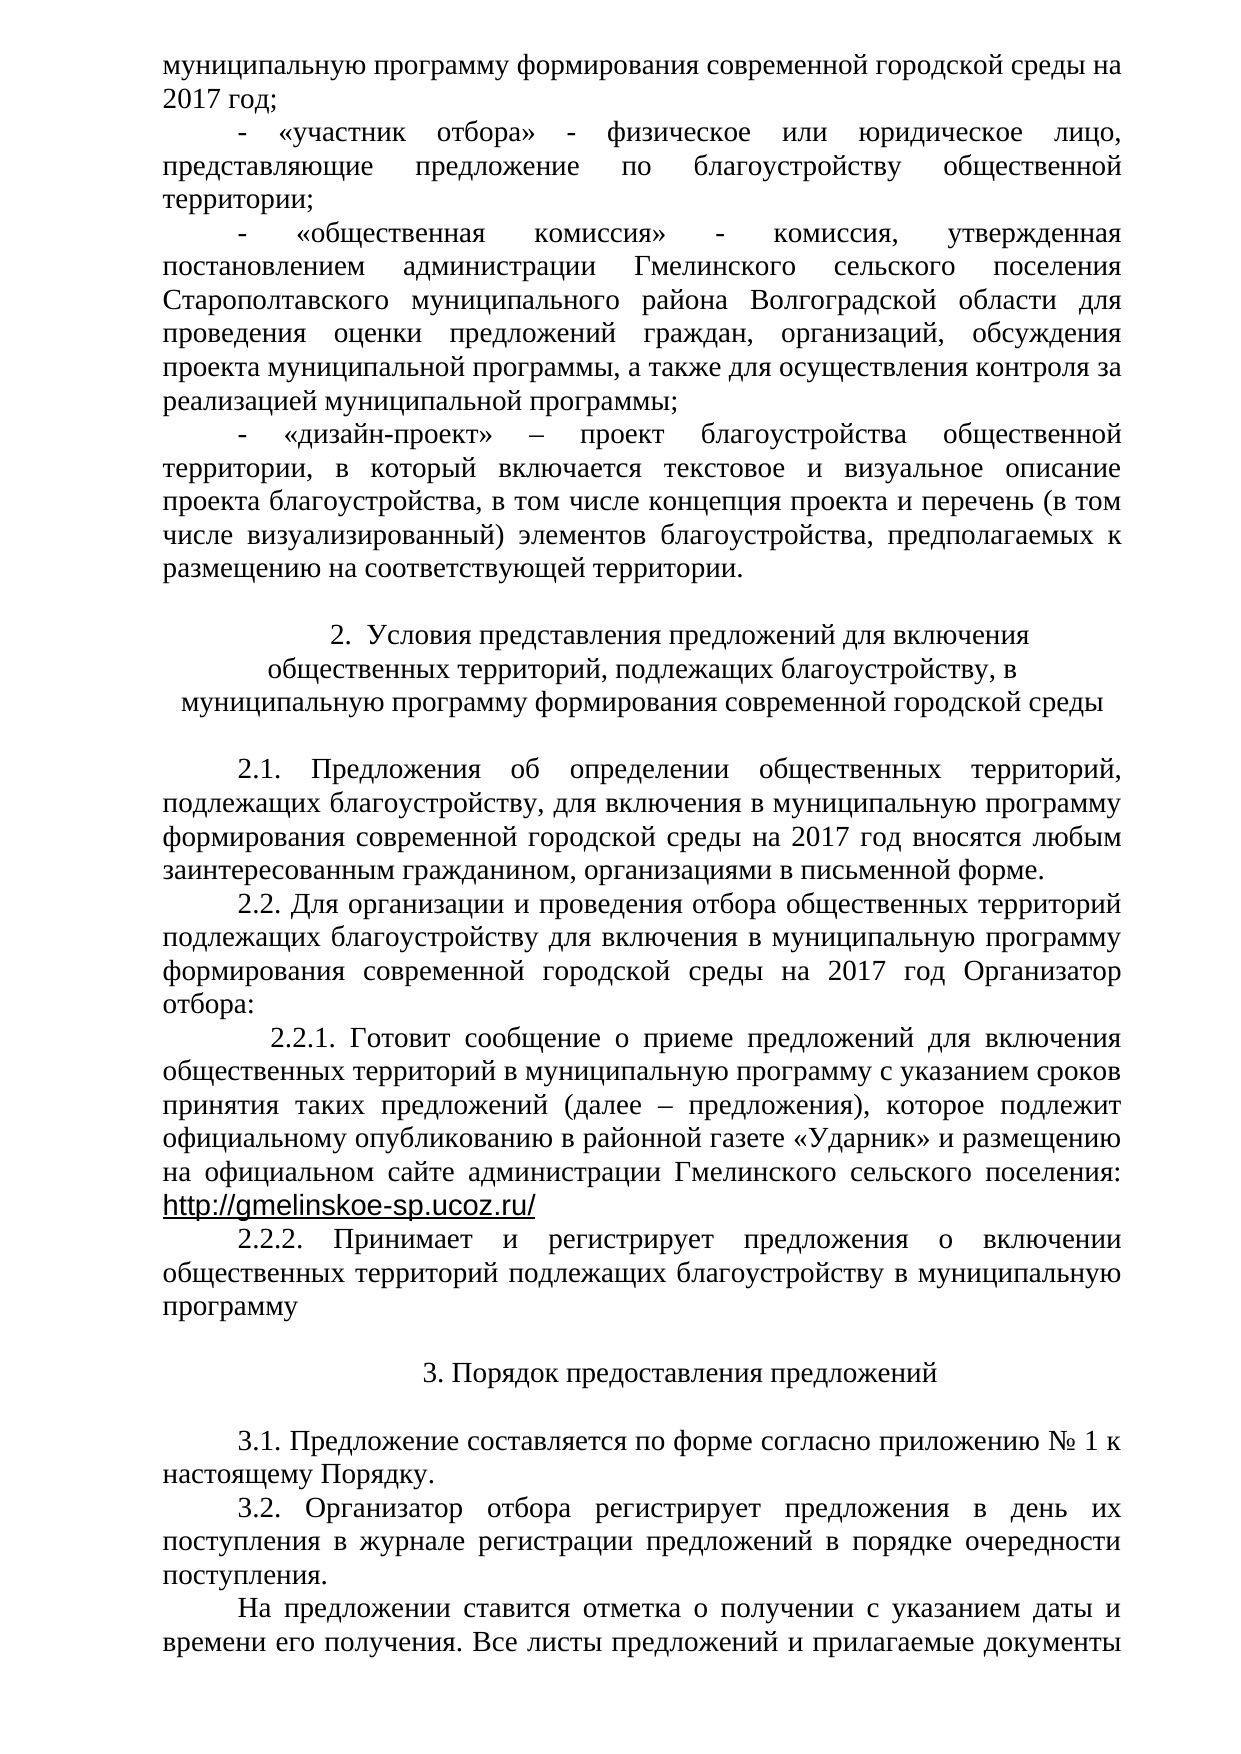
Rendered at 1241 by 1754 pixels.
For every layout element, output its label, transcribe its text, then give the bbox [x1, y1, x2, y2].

text 2.2.2. Принимает и регистрирует предложения о включении общественных территорий подлежащих благоустройству в муниципальную программу [162, 1221, 1122, 1322]
text 2.2.1. Готовит сообщение о приеме предложений для включения общественных территорий в муниципальную программу с указанием сроков принятия таких предложений (далее – предложения), которое подлежит официальному опубликованию в районной газете «Ударник» и размещению на официальном сайте администрации Гмелинского сельского поселения: http://gmelinskoe-sp.ucoz.ru/ [162, 1020, 1122, 1221]
text 3. Порядок предоставления предложений [162, 1356, 1122, 1389]
text - «участник отбора» - физическое или юридическое лицо, представляющие предложение по благоустройству общественной территории; [162, 114, 1122, 215]
text 2.1. Предложения об определении общественных территорий, подлежащих благоустройству, для включения в муниципальную программу формирования современной городской среды на 2017 год вносятся любым заинтересованным гражданином, организациями в письменной форме. [162, 752, 1122, 886]
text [162, 1590, 1122, 1657]
text - «дизайн-проект» – проект благоустройства общественной территории, в который включается текстовое и визуальное описание проекта благоустройства, в том числе концепция проекта и перечень (в том числе визуализированный) элементов благоустройства, предполагаемых к размещению на соответствующей территории. [162, 416, 1122, 584]
text 3.2. Организатор отбора регистрирует предложения в день их поступления в журнале регистрации предложений в порядке очередности поступления. [162, 1490, 1122, 1590]
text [162, 47, 1122, 114]
text - «общественная комиссия» - комиссия, утвержденная постановлением администрации Гмелинского сельского поселения Старополтавского муниципального района Волгоградской области для проведения оценки предложений граждан, организаций, обсуждения проекта муниципальной программы, а также для осуществления контроля за реализацией муниципальной программы; [162, 215, 1122, 416]
text 2. Условия представления предложений для включения общественных территорий, подлежащих благоустройству, в муниципальную программу формирования современной городской среды [162, 617, 1122, 718]
text 2.2. Для организации и проведения отбора общественных территорий подлежащих благоустройству для включения в муниципальную программу формирования современной городской среды на 2017 год Организатор отбора: [162, 886, 1122, 1020]
text 3.1. Предложение составляется по форме согласно приложению № 1 к настоящему Порядку. [162, 1423, 1122, 1490]
